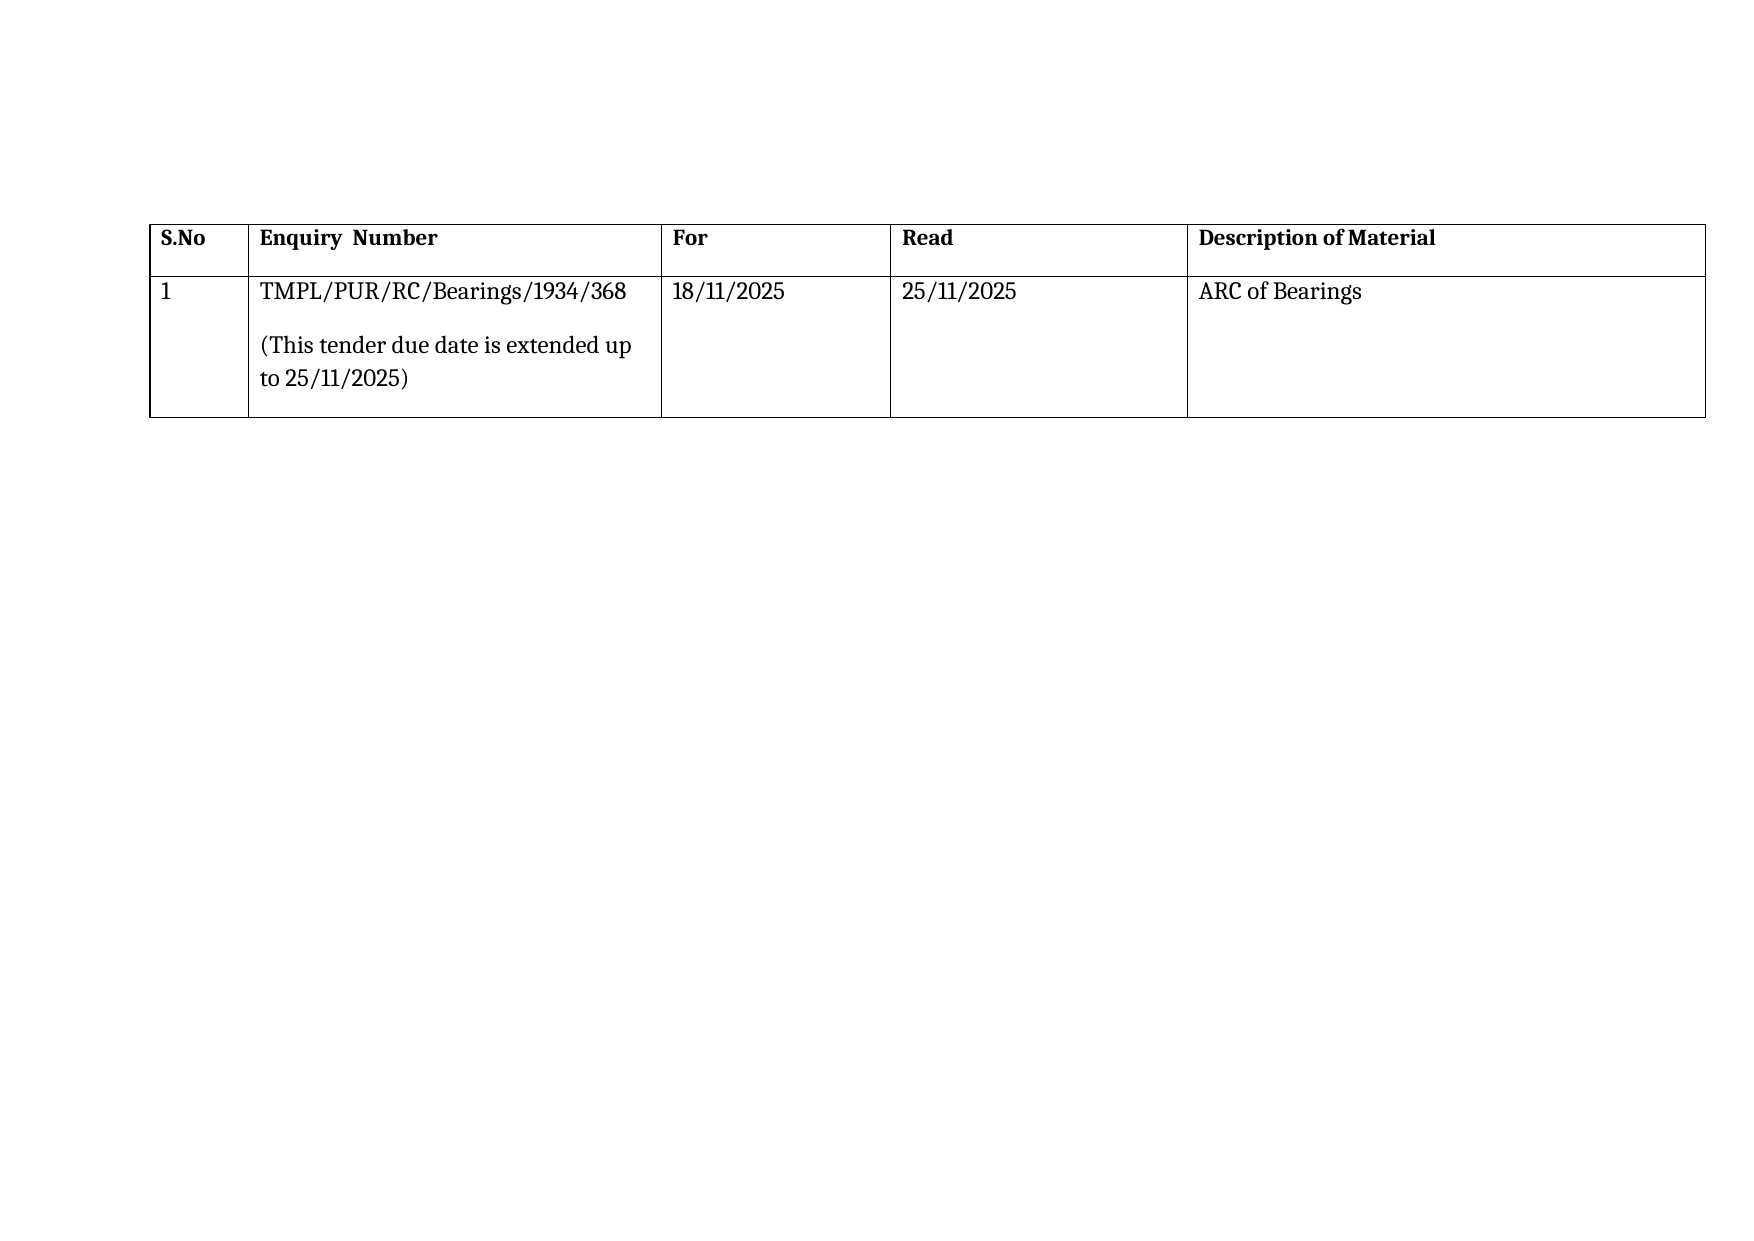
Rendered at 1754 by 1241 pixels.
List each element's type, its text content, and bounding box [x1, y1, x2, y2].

table_cell 25/11/2025 [891, 277, 1187, 417]
table_cell 18/11/2025 [662, 277, 890, 417]
table_header S.No [151, 225, 248, 276]
table_cell ARC of Bearings [1188, 277, 1705, 417]
table_header Enquiry Number [249, 225, 661, 276]
table_cell 1 [151, 277, 248, 417]
table_header For [662, 225, 890, 276]
table_header Description of Material [1188, 225, 1705, 276]
table_header Read [891, 225, 1187, 276]
table_cell TMPL/PUR/RC/Bearings/1934/368 (This tender due date is extended up to 25/11/2025) [249, 277, 661, 417]
